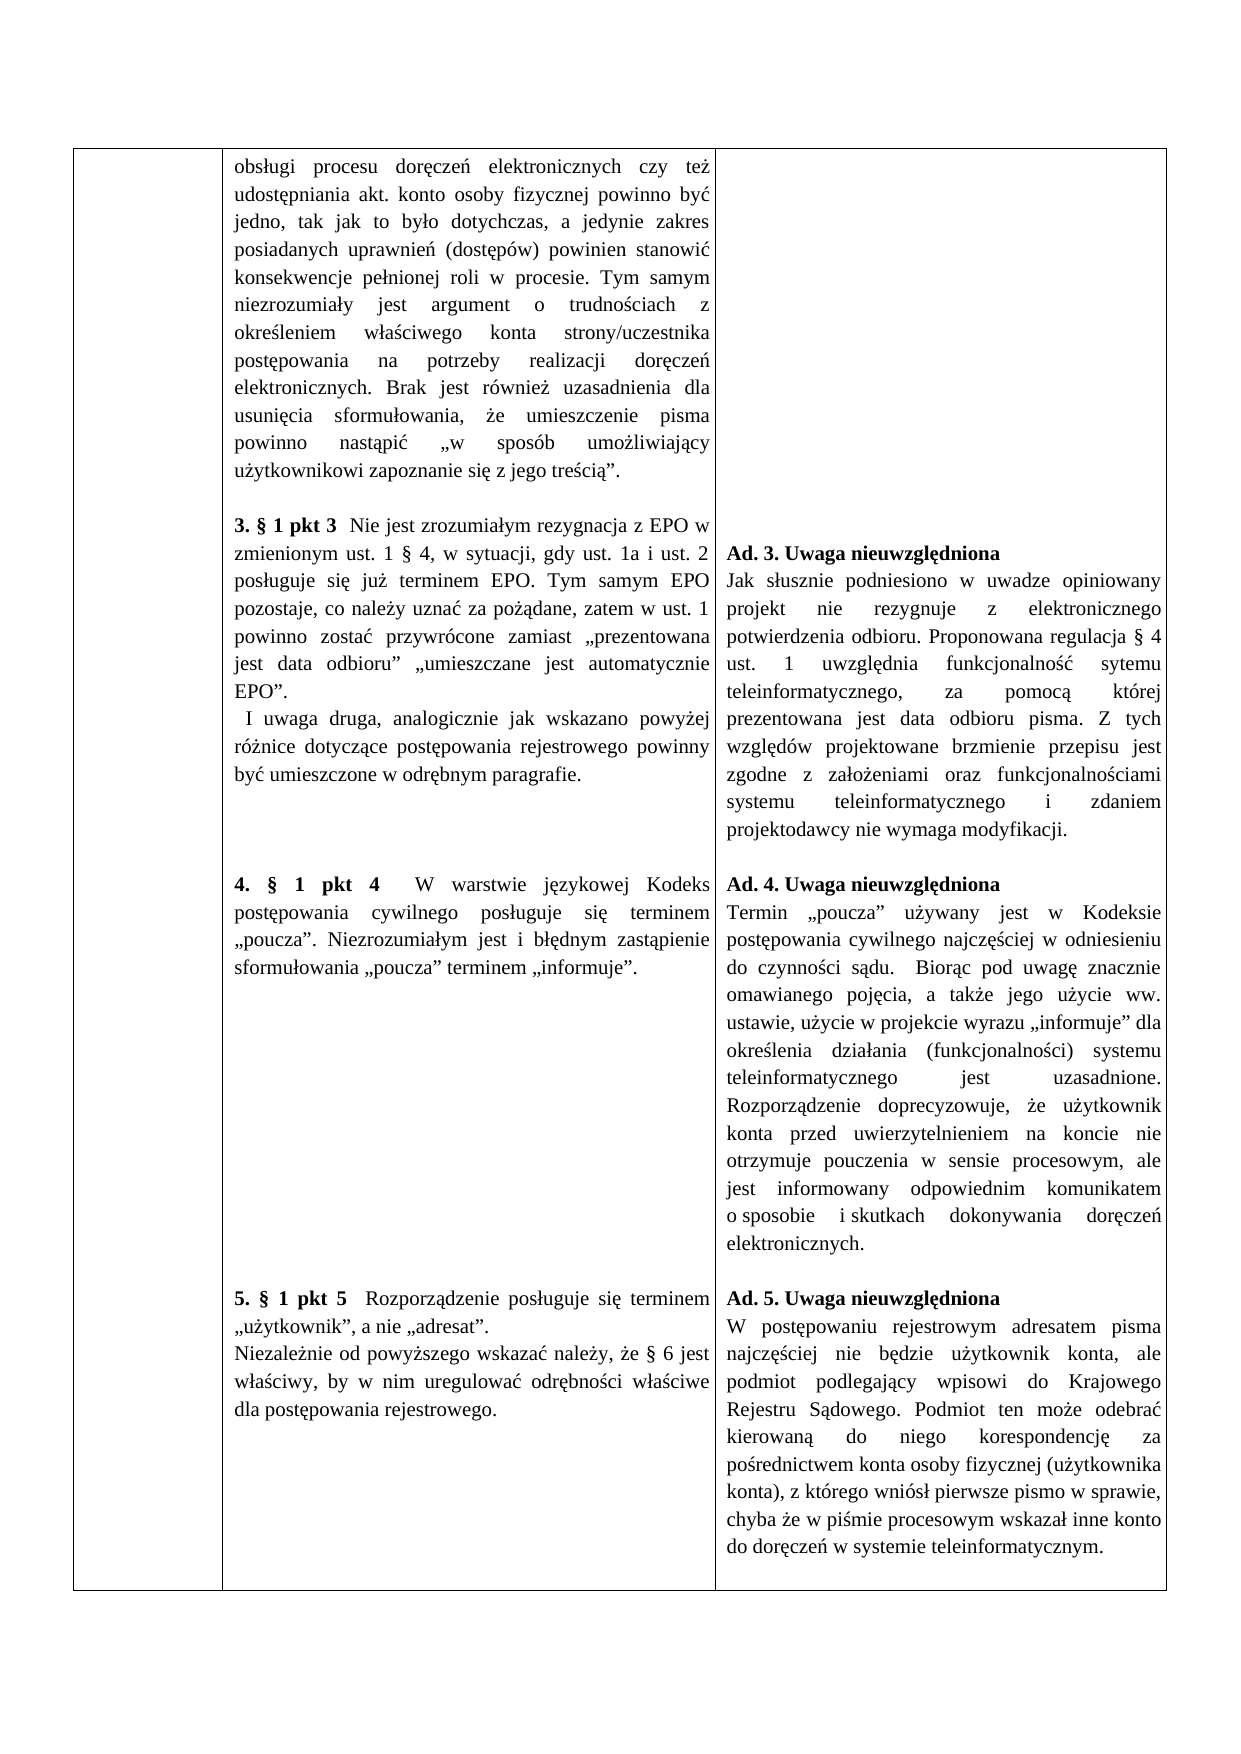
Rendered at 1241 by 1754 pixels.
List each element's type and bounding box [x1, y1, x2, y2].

table_cell [716, 149, 1166, 1590]
table_cell [74, 149, 222, 1590]
table_cell [223, 149, 715, 1590]
